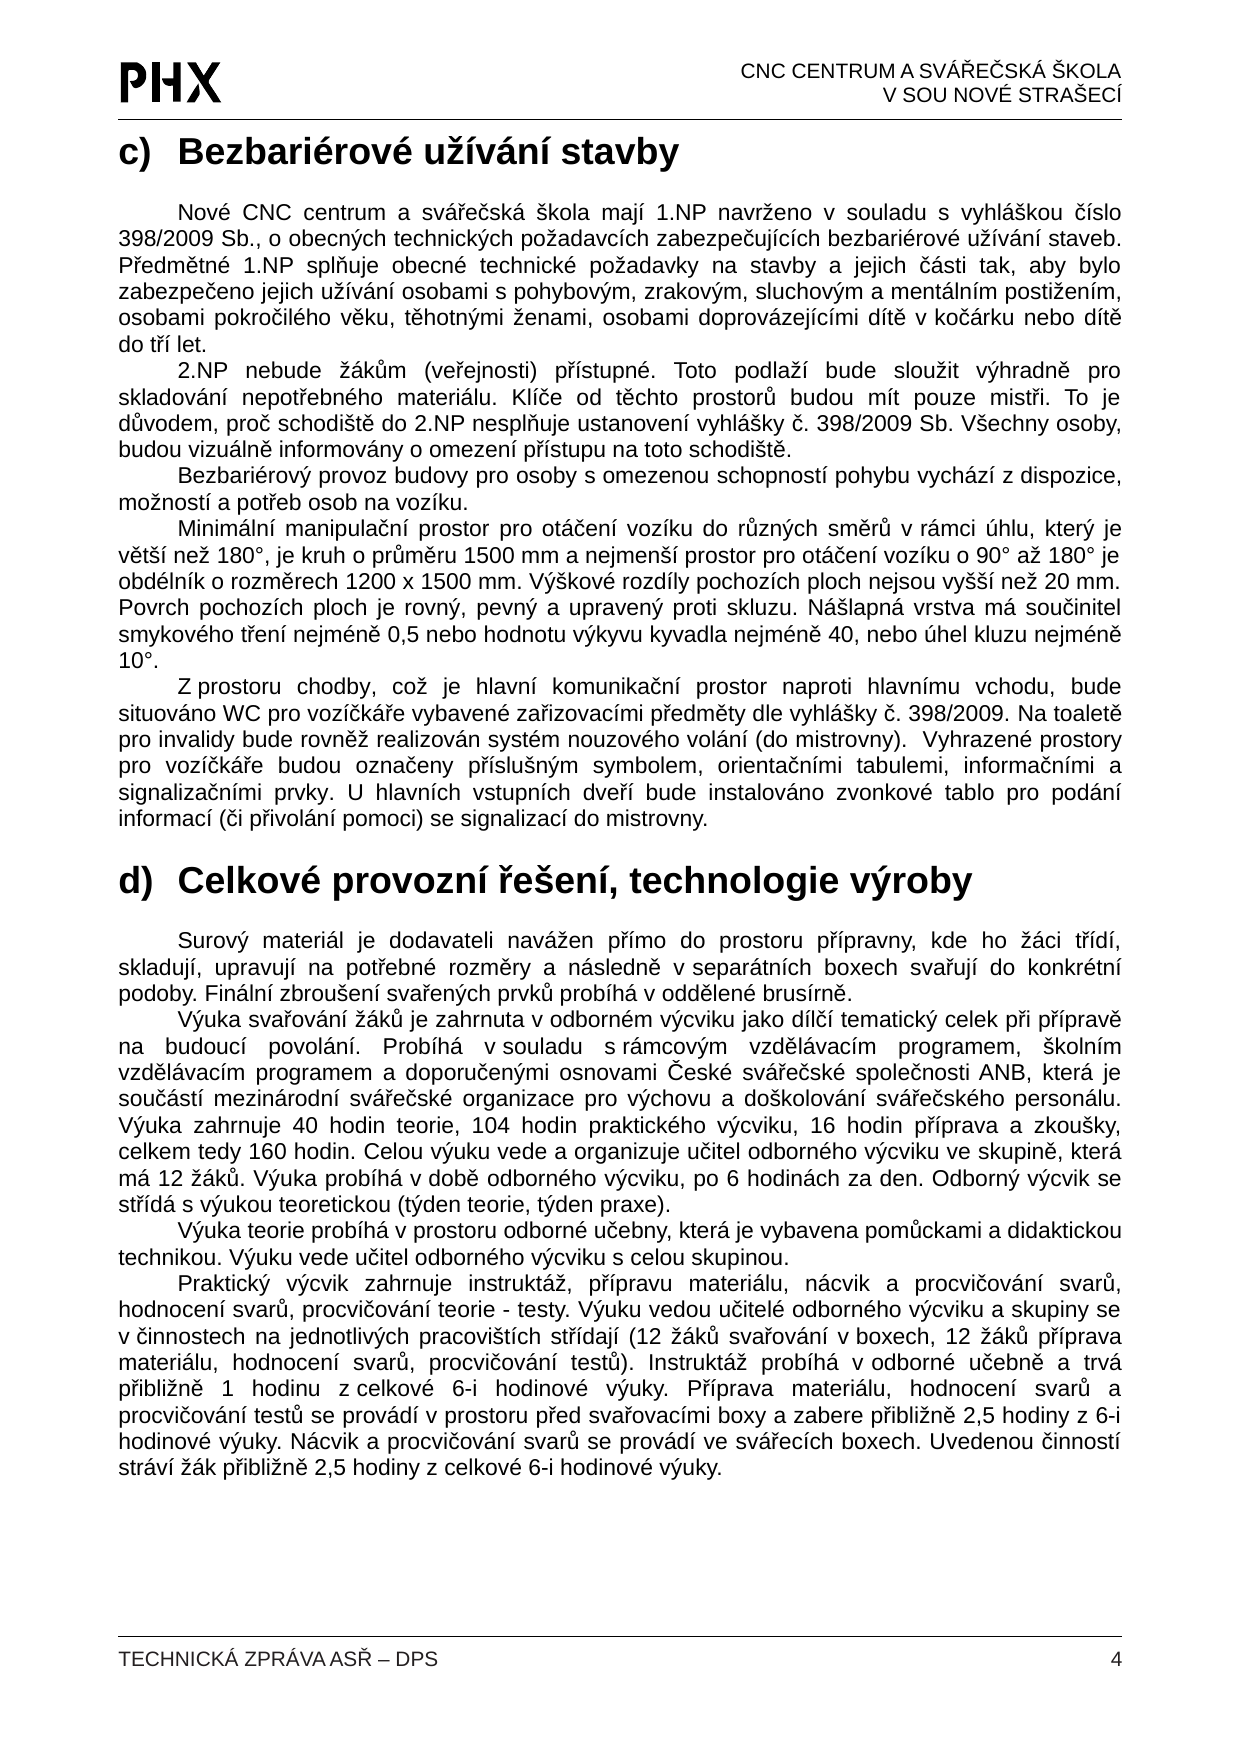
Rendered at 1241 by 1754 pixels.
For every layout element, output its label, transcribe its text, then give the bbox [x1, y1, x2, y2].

text Výuka svařování žáků je zahrnuta v odborném výcviku jako dílčí tematický celek při přípravě na budoucí povolání. Probíhá v souladu s rámcovým vzdělávacím programem, školním vzdělávacím programem a doporučenými osnovami České svářečské společnosti ANB, která je součástí mezinárodní svářečské organizace pro výchovu a doškolování svářečského personálu. Výuka zahrnuje 40 hodin teorie, 104 hodin praktického výcviku, 16 hodin příprava a zkoušky, celkem tedy 160 hodin. Celou výuku vede a organizuje učitel odborného výcviku ve skupině, která má 12 žáků. Výuka probíhá v době odborného výcviku, po 6 hodinách za den. Odborný výcvik se střídá s výukou teoretickou (týden teorie, týden praxe). [118, 1006, 1122, 1217]
text Nové CNC centrum a svářečská škola mají 1.NP navrženo v souladu s vyhláškou číslo 398/2009 Sb., o obecných technických požadavcích zabezpečujících bezbariérové užívání staveb. Předmětné 1.NP splňuje obecné technické požadavky na stavby a jejich části tak, aby bylo zabezpečeno jejich užívání osobami s pohybovým, zrakovým, sluchovým a mentálním postižením, osobami pokročilého věku, těhotnými ženami, osobami doprovázejícími dítě v kočárku nebo dítě do tří let. [118, 199, 1122, 357]
text Praktický výcvik zahrnuje instruktáž, přípravu materiálu, nácvik a procvičování svarů, hodnocení svarů, procvičování teorie - testy. Výuku vedou učitelé odborného výcviku a skupiny se v činnostech na jednotlivých pracovištích střídají (12 žáků svařování v boxech, 12 žáků příprava materiálu, hodnocení svarů, procvičování testů). Instruktáž probíhá v odborné učebně a trvá přibližně 1 hodinu z celkové 6-i hodinové výuky. Příprava materiálu, hodnocení svarů a procvičování testů se provádí v prostoru před svařovacími boxy a zabere přibližně 2,5 hodiny z 6-i hodinové výuky. Nácvik a procvičování svarů se provádí ve svářecích boxech. Uvedenou činností stráví žák přibližně 2,5 hodiny z celkové 6-i hodinové výuky. [118, 1270, 1122, 1481]
text 2.NP nebude žákům (veřejnosti) přístupné. Toto podlaží bude sloužit výhradně pro skladování nepotřebného materiálu. Klíče od těchto prostorů budou mít pouze mistři. To je důvodem, proč schodiště do 2.NP nesplňuje ustanovení vyhlášky č. 398/2009 Sb. Všechny osoby, budou vizuálně informovány o omezení přístupu na toto schodiště. [118, 357, 1122, 462]
text Bezbariérový provoz budovy pro osoby s omezenou schopností pohybu vychází z dispozice, možností a potřeb osob na vozíku. [118, 462, 1122, 515]
text Výuka teorie probíhá v prostoru odborné učebny, která je vybavena pomůckami a didaktickou technikou. Výuku vede učitel odborného výcviku s celou skupinou. [118, 1217, 1122, 1270]
text Z prostoru chodby, což je hlavní komunikační prostor naproti hlavnímu vchodu, bude situováno WC pro vozíčkáře vybavené zařizovacími předměty dle vyhlášky č. 398/2009. Na toaletě pro invalidy bude rovněž realizován systém nouzového volání (do mistrovny). Vyhrazené prostory pro vozíčkáře budou označeny příslušným symbolem, orientačními tabulemi, informačními a signalizačními prvky. U hlavních vstupních dveří bude instalováno zvonkové tablo pro podání informací (či přivolání pomoci) se signalizací do mistrovny. [118, 673, 1122, 831]
subtitle d) Celkové provozní řešení, technologie výroby [118, 858, 1122, 901]
text Surový materiál je dodavateli navážen přímo do prostoru přípravny, kde ho žáci třídí, skladují, upravují na potřebné rozměry a následně v separátních boxech svařují do konkrétní podoby. Finální zbroušení svařených prvků probíhá v oddělené brusírně. [118, 927, 1122, 1006]
subtitle c) Bezbariérové užívání stavby [118, 129, 1122, 173]
text Minimální manipulační prostor pro otáčení vozíku do různých směrů v rámci úhlu, který je větší než 180°, je kruh o průměru 1500 mm a nejmenší prostor pro otáčení vozíku o 90° až 180° je obdélník o rozměrech 1200 x 1500 mm. Výškové rozdíly pochozích ploch nejsou vyšší než 20 mm. Povrch pochozích ploch je rovný, pevný a upravený proti skluzu. Nášlapná vrstva má součinitel smykového tření nejméně 0,5 nebo hodnotu výkyvu kyvadla nejméně 40, nebo úhel kluzu nejméně 10°. [118, 515, 1122, 673]
